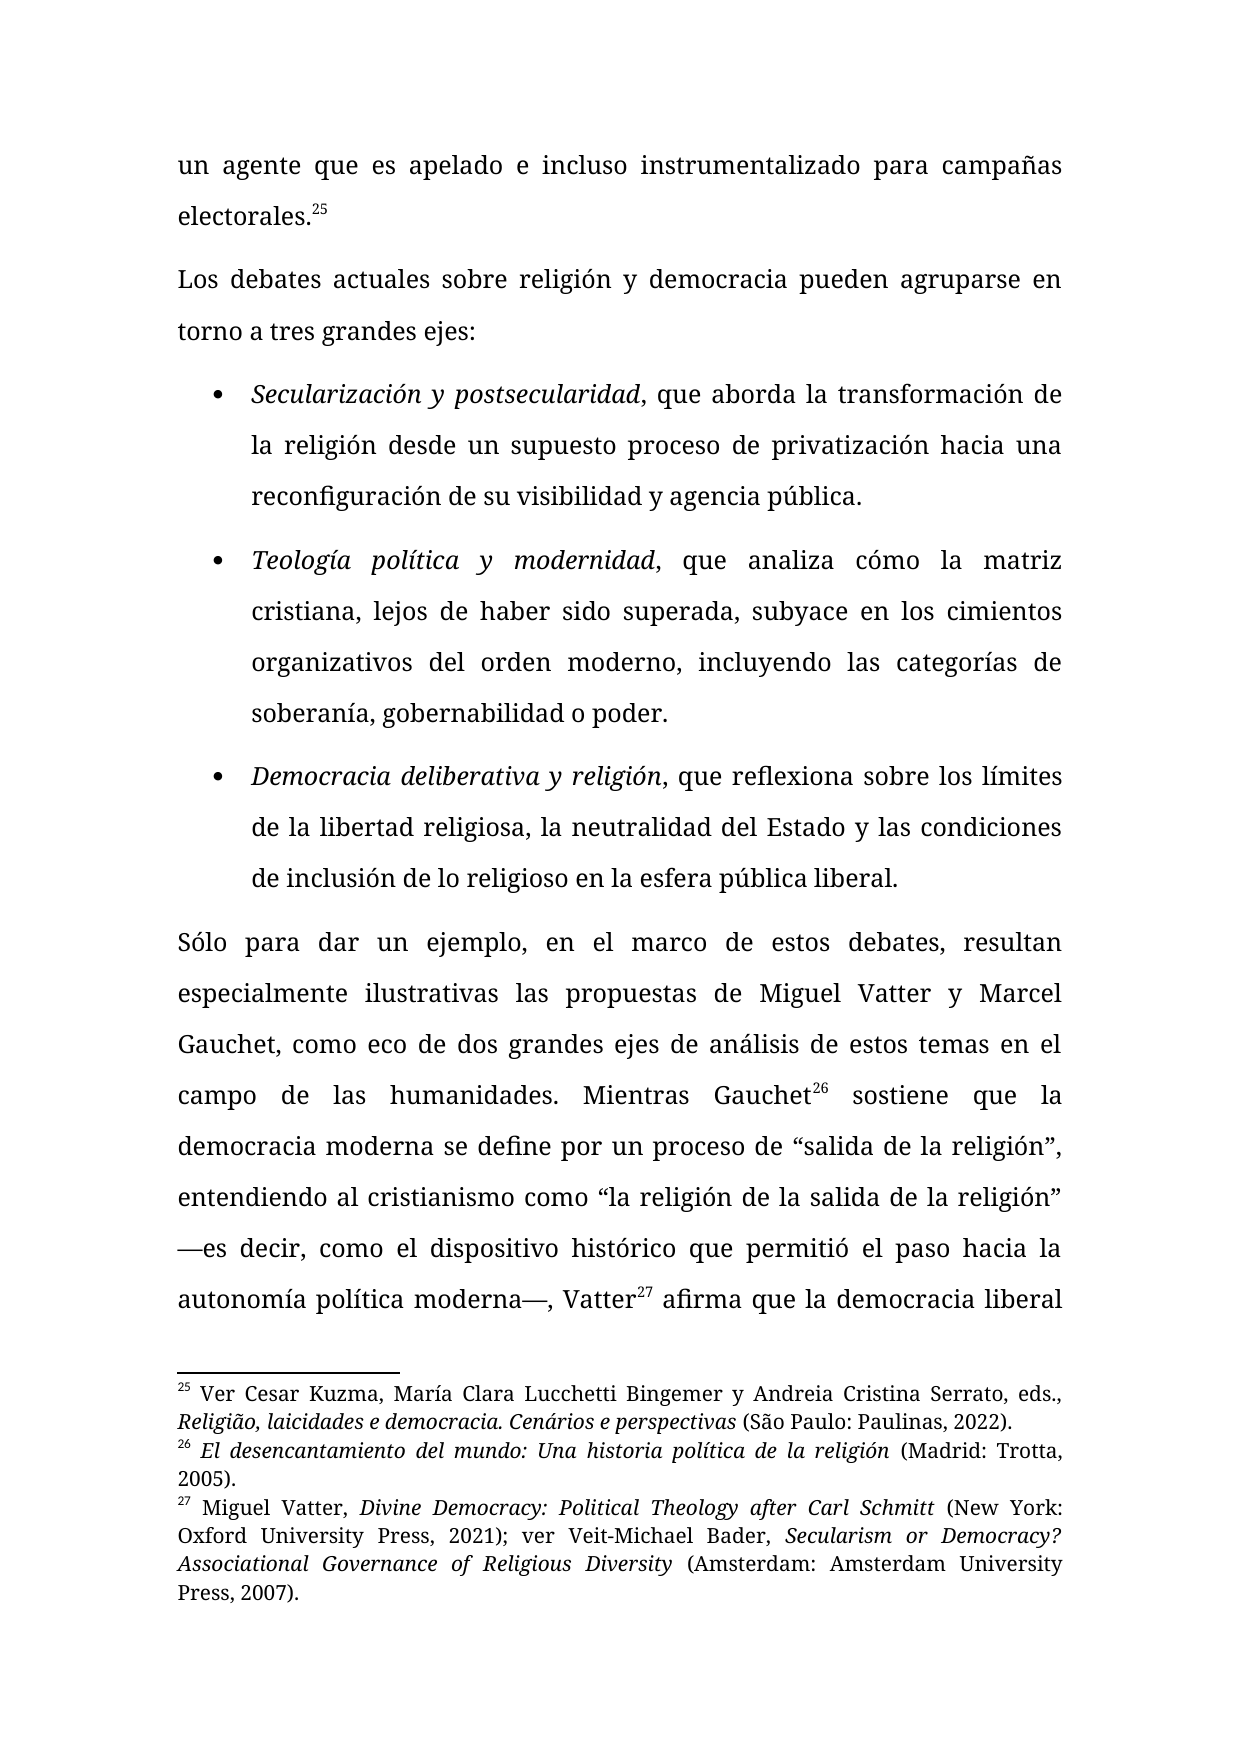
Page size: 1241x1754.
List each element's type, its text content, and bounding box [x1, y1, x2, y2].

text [177, 925, 1063, 1316]
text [177, 148, 1063, 233]
list Secularización y postsecularidad, que aborda la transformación de la religión desde un supuesto proceso de privatización hacia una reconfiguración de su visibilidad y agencia pública. [213, 377, 1063, 513]
list Teología política y modernidad, que analiza cómo la matriz cristiana, lejos de haber sido superada, subyace en los cimientos organizativos del orden moderno, incluyendo las categorías de soberanía, gobernabilidad o poder. [213, 542, 1063, 729]
text Los debates actuales sobre religión y democracia pueden agruparse en torno a tres grandes ejes: [177, 262, 1063, 347]
list Democracia deliberativa y religión, que reflexiona sobre los límites de la libertad religiosa, la neutralidad del Estado y las condiciones de inclusión de lo religioso en la esfera pública liberal. [213, 759, 1063, 895]
